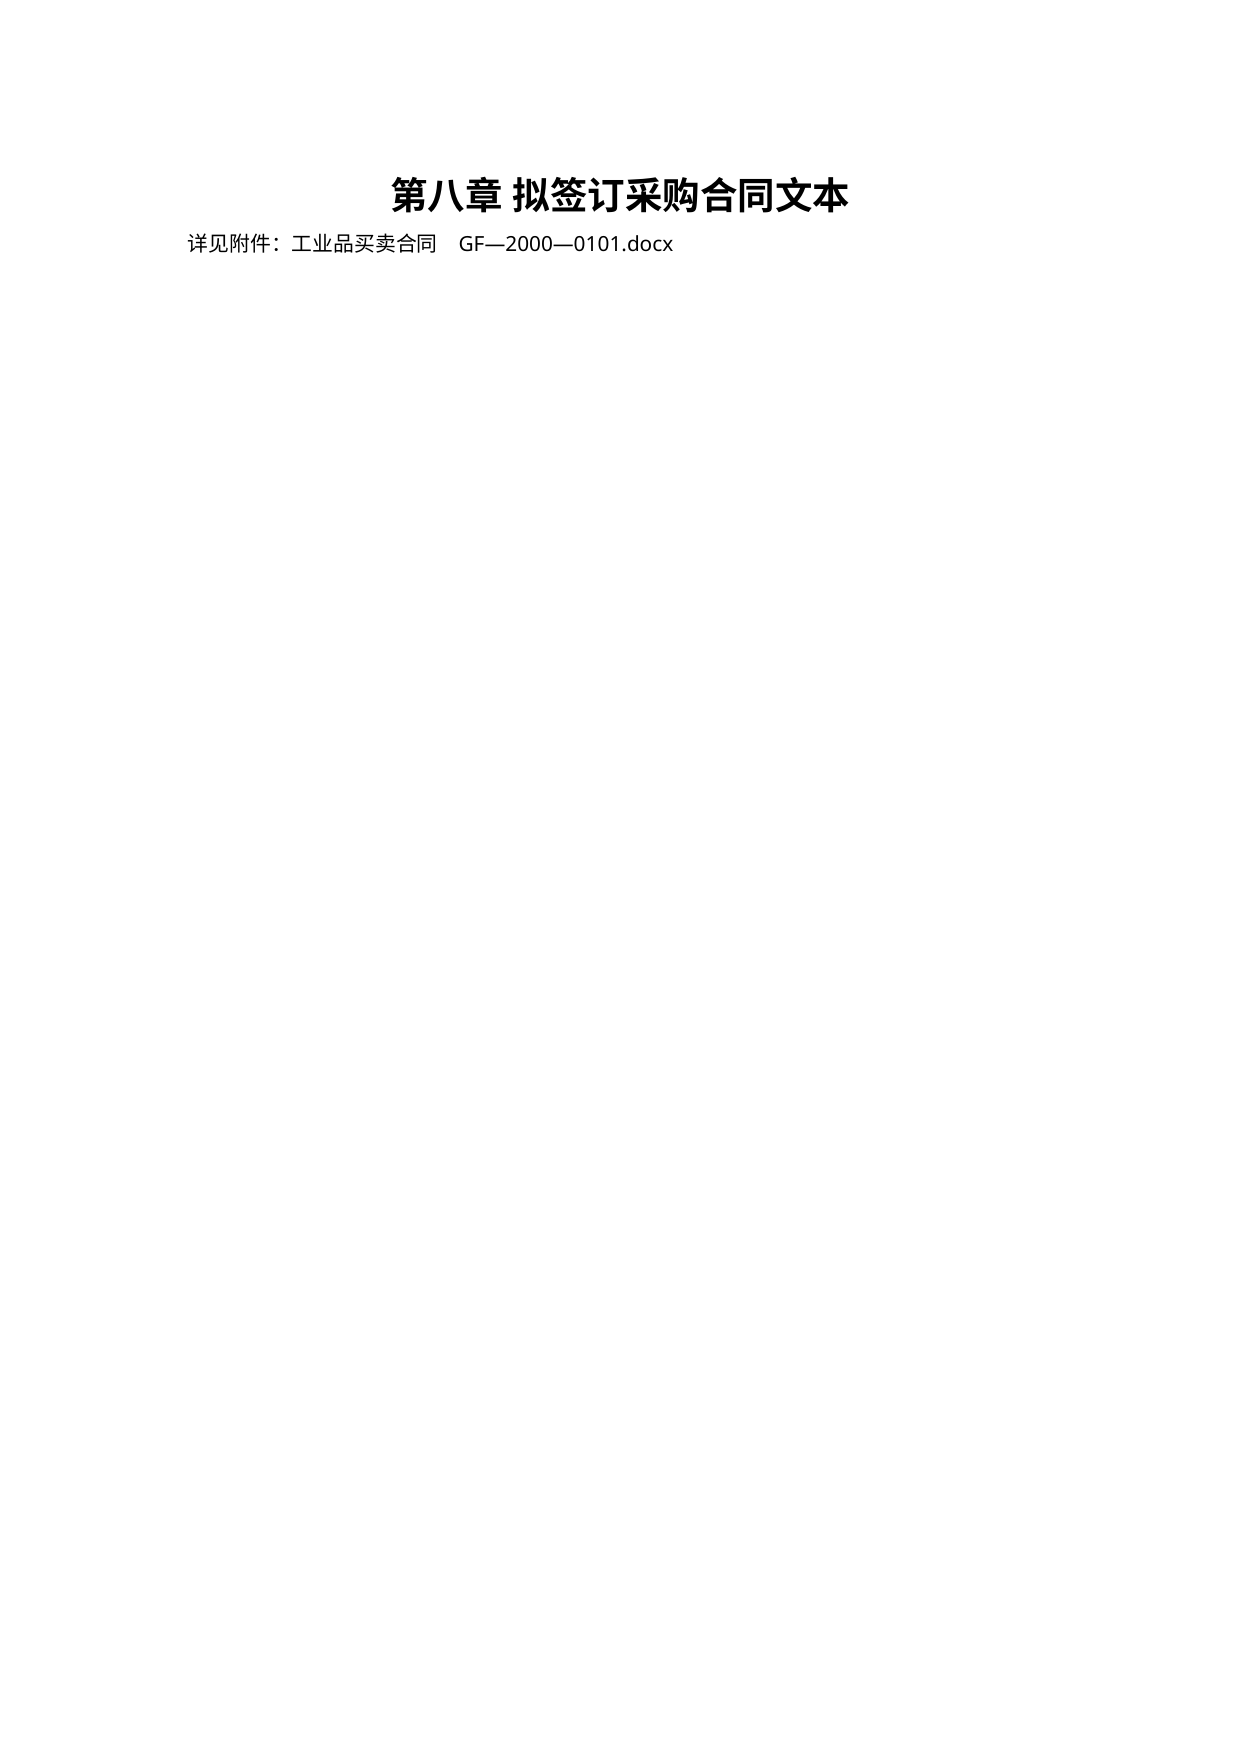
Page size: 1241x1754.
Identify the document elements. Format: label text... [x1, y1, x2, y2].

text 详见附件：工业品买卖合同 GF—2000—0101.docx [187, 227, 1053, 259]
text 第八章 拟签订采购合同文本 [187, 162, 1053, 227]
